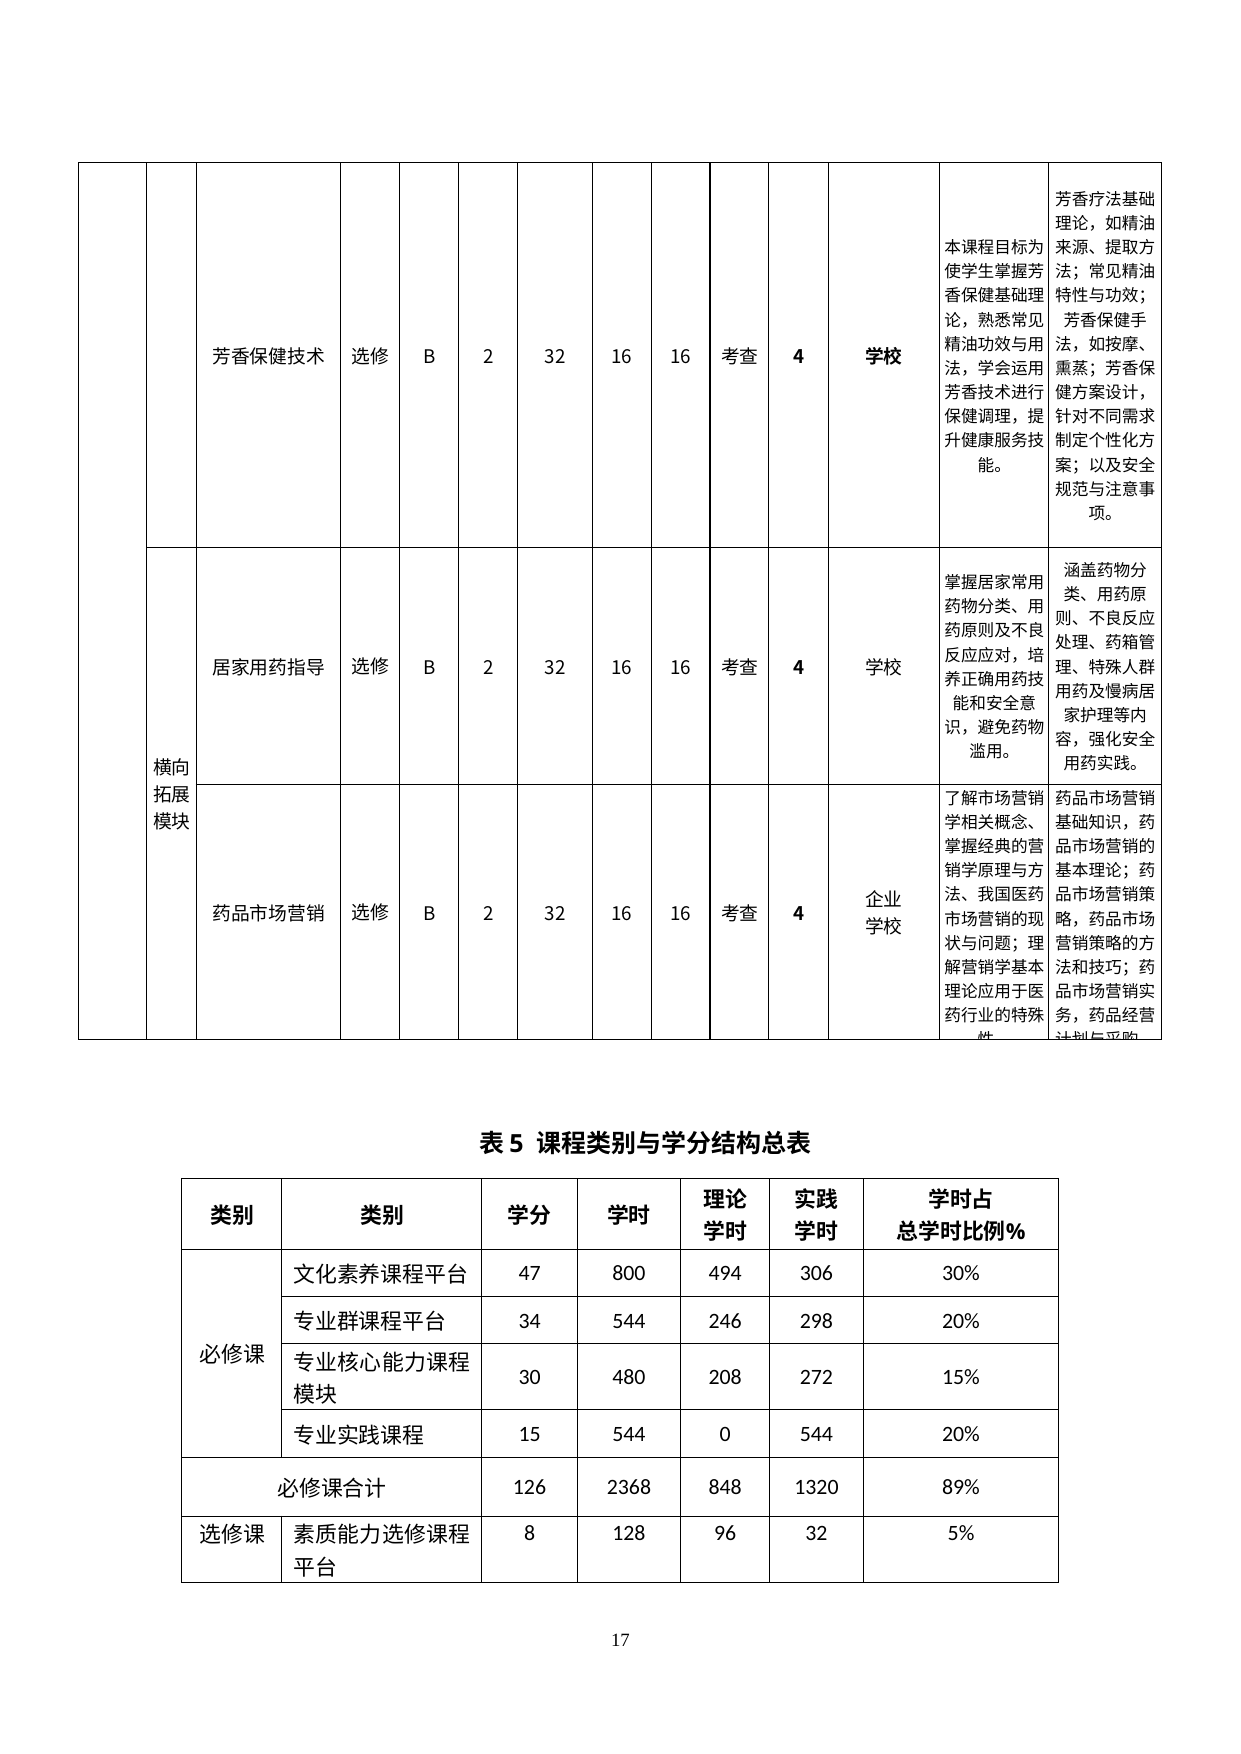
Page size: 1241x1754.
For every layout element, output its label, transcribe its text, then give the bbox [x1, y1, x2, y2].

table_cell 544 [770, 1410, 863, 1457]
table_cell 298 [770, 1297, 863, 1343]
text 表5 课程类别与学分结构总表 [177, 1123, 1063, 1160]
table_cell 4 [769, 163, 828, 547]
table_header 理论 学时 [681, 1179, 769, 1249]
table_cell B [400, 163, 458, 547]
table_cell 96 [681, 1517, 769, 1582]
table_cell 32 [518, 163, 592, 547]
table_cell 544 [578, 1410, 680, 1457]
table_cell 15% [864, 1344, 1058, 1409]
table_cell 16 [593, 163, 651, 547]
table_cell 16 [652, 548, 709, 784]
table_cell 32 [518, 548, 592, 784]
table_cell 掌握居家常用药物分类、用药原则及不良反应应对，培养正确用药技能和安全意识，避免药物滥用。 [940, 548, 1048, 784]
table_cell 494 [681, 1250, 769, 1296]
table_cell 2 [459, 163, 517, 547]
table_cell 5% [864, 1517, 1058, 1582]
table_cell 128 [578, 1517, 680, 1582]
table_cell 本课程目标为使学生掌握芳香保健基础理论，熟悉常见精油功效与用法，学会运用芳香技术进行保健调理，提升健康服务技能。 [940, 163, 1048, 547]
table_cell 2 [459, 548, 517, 784]
table_cell 考查 [711, 548, 768, 784]
table_cell B [400, 548, 458, 784]
table_cell 药品市场营销基础知识，药品市场营销的基本理论；药品市场营销策略，药品市场营销策略的方法和技巧；药品市场营销实务，药品经营计划与采购、药品商务洽谈以及购销合同的基本方法。药品市场营销知识拓展。 [1049, 785, 1161, 1039]
table_cell 考查 [711, 785, 768, 1039]
table_cell 16 [652, 163, 709, 547]
table_cell 2 [459, 785, 517, 1039]
table_cell 272 [770, 1344, 863, 1409]
table_cell 20% [864, 1297, 1058, 1343]
table_cell 4 [769, 785, 828, 1039]
table_cell 30% [864, 1250, 1058, 1296]
table_cell 89% [864, 1458, 1058, 1516]
table_header 学分 [482, 1179, 577, 1249]
table_cell 126 [482, 1458, 577, 1516]
table_cell 文化素养课程平台 [282, 1250, 481, 1296]
table_cell 芳香疗法基础理论，如精油来源、提取方法；常见精油特性与功效；芳香保健手法，如按摩、熏蒸；芳香保健方案设计，针对不同需求制定个性化方案；以及安全规范与注意事项。 [1049, 163, 1161, 547]
table_header 类别 [282, 1179, 481, 1249]
table_header 学时占 总学时比例% [864, 1179, 1058, 1249]
table_cell 480 [578, 1344, 680, 1409]
table_cell 246 [681, 1297, 769, 1343]
table_cell 47 [482, 1250, 577, 1296]
table_cell 横向拓展模块 [147, 548, 196, 1039]
table_cell 选修课 [182, 1517, 281, 1582]
table_cell 居家用药指导 [197, 548, 340, 784]
table_header 学时 [578, 1179, 680, 1249]
table_cell 8 [482, 1517, 577, 1582]
table_header 实践 学时 [770, 1179, 863, 1249]
table_cell 芳香保健技术 [197, 163, 340, 547]
table_cell 306 [770, 1250, 863, 1296]
table_cell 了解市场营销学相关概念、掌握经典的营销学原理与方法、我国医药市场营销的现状与问题；理解营销学基本理论应用于医药行业的特殊性。 [940, 785, 1048, 1039]
table_cell 专业实践课程 [282, 1410, 481, 1457]
table_cell 34 [482, 1297, 577, 1343]
table_cell 208 [681, 1344, 769, 1409]
table_cell 32 [770, 1517, 863, 1582]
table_cell 专业群课程平台 [282, 1297, 481, 1343]
table_cell 15 [482, 1410, 577, 1457]
table_cell B [400, 785, 458, 1039]
table_cell 32 [518, 785, 592, 1039]
table_cell 学校 [829, 163, 939, 547]
table_cell 544 [578, 1297, 680, 1343]
table_cell 20% [864, 1410, 1058, 1457]
table_cell 必修课合计 [182, 1458, 481, 1516]
table_cell 800 [578, 1250, 680, 1296]
table_cell 选修 [341, 548, 399, 784]
table_cell 药品市场营销 [197, 785, 340, 1039]
table_cell 0 [681, 1410, 769, 1457]
table_cell 16 [593, 548, 651, 784]
table_cell 必修课 [182, 1250, 281, 1457]
table_cell 4 [769, 548, 828, 784]
table_cell 专业核心能力课程模块 [282, 1344, 481, 1409]
table_cell 1320 [770, 1458, 863, 1516]
table_cell 考查 [711, 163, 768, 547]
table_cell 选修 [341, 785, 399, 1039]
table_cell 涵盖药物分类、用药原则、不良反应处理、药箱管理、特殊人群用药及慢病居家护理等内容，强化安全用药实践。 [1049, 548, 1161, 784]
table_cell 选修 [341, 163, 399, 547]
table_cell 素质能力选修课程平台 [282, 1517, 481, 1582]
table_cell 16 [593, 785, 651, 1039]
table_cell 16 [652, 785, 709, 1039]
table_cell 学校 [829, 548, 939, 784]
table_header 类别 [182, 1179, 281, 1249]
table_cell 30 [482, 1344, 577, 1409]
table_cell 企业 学校 [829, 785, 939, 1039]
table_cell 2368 [578, 1458, 680, 1516]
table_cell 848 [681, 1458, 769, 1516]
